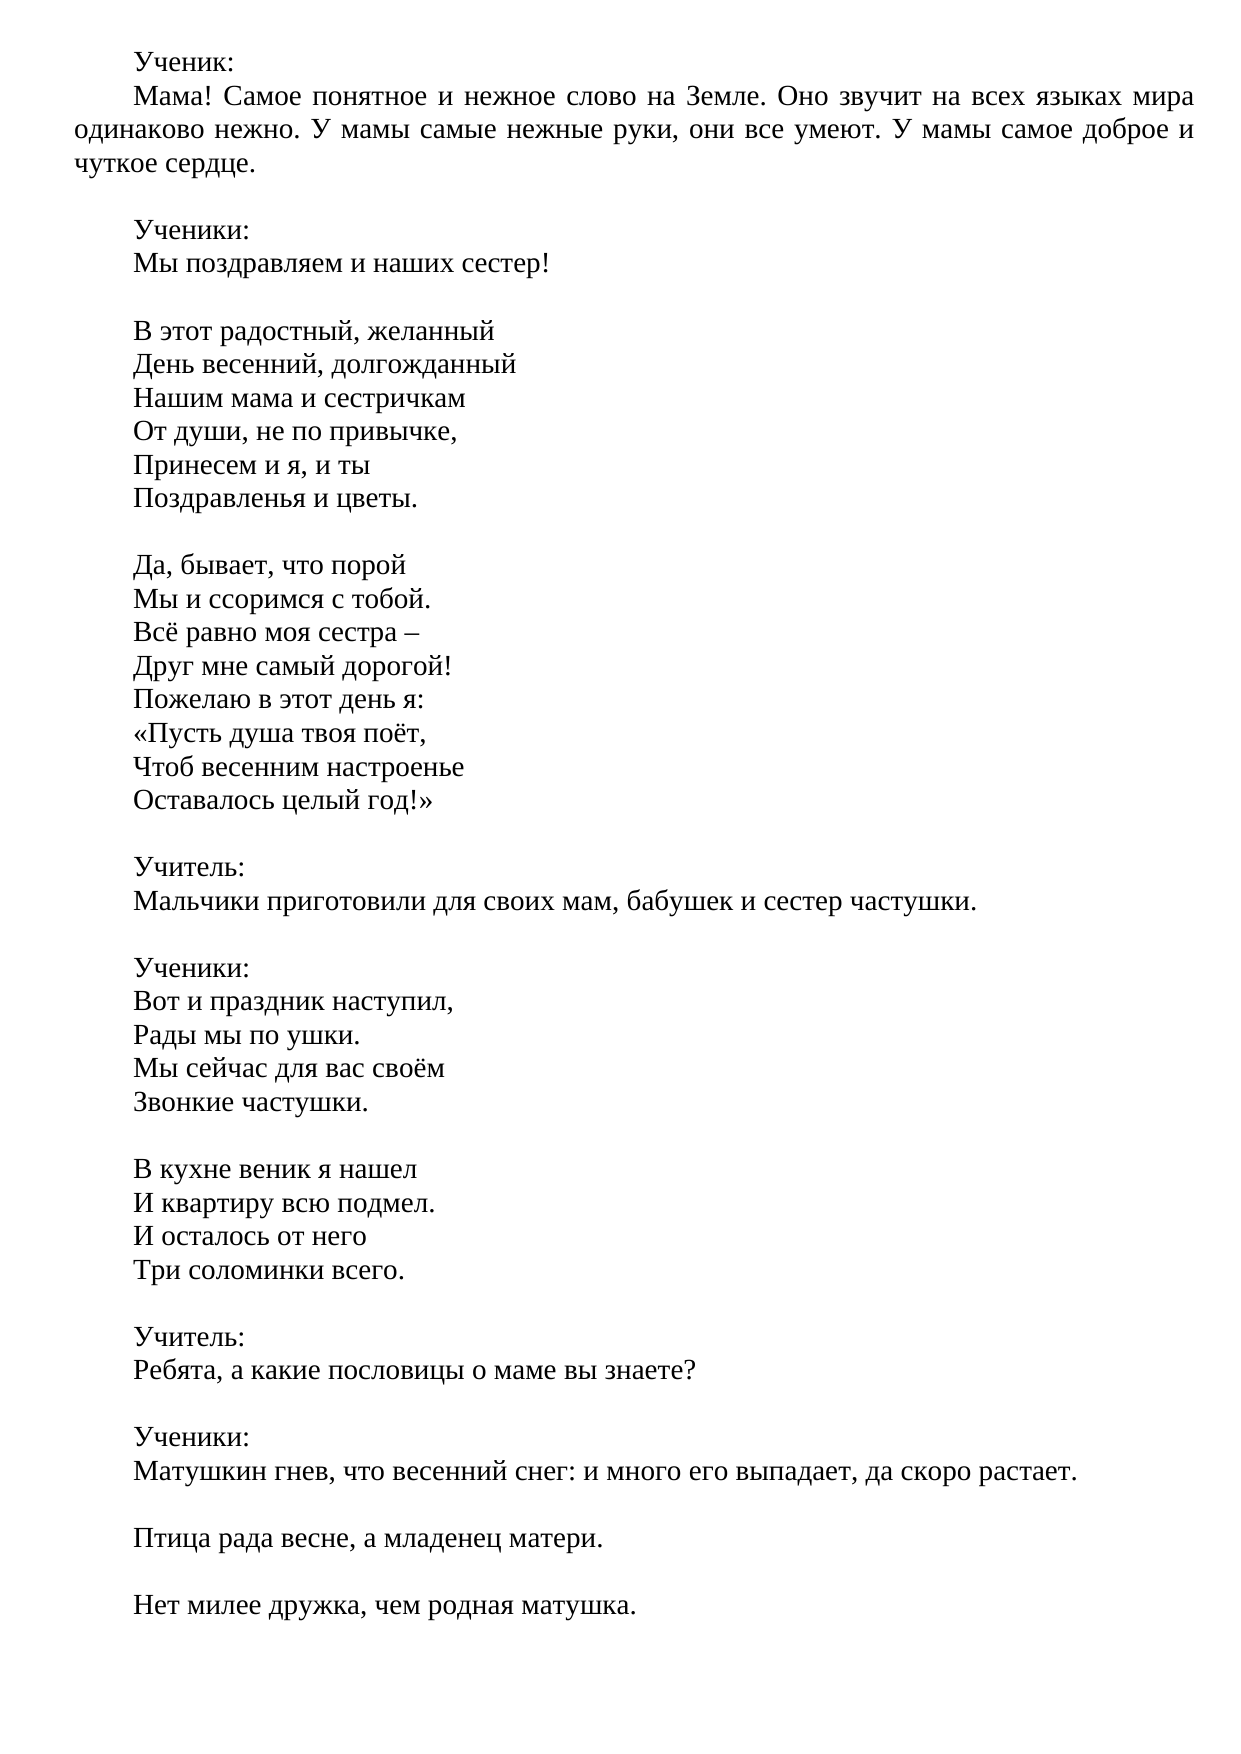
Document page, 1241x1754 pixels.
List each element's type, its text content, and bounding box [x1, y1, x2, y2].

text Звонкие частушки. [74, 1084, 1196, 1118]
text Нет милее дружка, чем родная матушка. [74, 1587, 1196, 1621]
text Чтоб весенним настроенье [74, 749, 1196, 782]
text Оставалось целый год!» [74, 782, 1196, 816]
text От души, не по привычке, [74, 413, 1196, 447]
text И осталось от него [74, 1218, 1196, 1252]
text Рады мы по ушки. [74, 1017, 1196, 1051]
text Матушкин гнев, что весенний снег: и много его выпадает, да скоро растает. [74, 1453, 1196, 1487]
text Ученики: [74, 950, 1196, 983]
text Мы и ссоримся с тобой. [74, 581, 1196, 614]
text И квартиру всю подмел. [74, 1185, 1196, 1218]
text Мальчики приготовили для своих мам, бабушек и сестер частушки. [74, 883, 1196, 916]
text Пожелаю в этот день я: [74, 682, 1196, 715]
text «Пусть душа твоя поёт, [74, 715, 1196, 749]
text Принесем и я, и ты [74, 447, 1196, 480]
text Да, бывает, что порой [74, 547, 1196, 581]
text Ученики: [74, 212, 1196, 246]
text Ученики: [74, 1419, 1196, 1453]
text Учитель: [74, 849, 1196, 883]
text Птица рада весне, а младенец матери. [74, 1520, 1196, 1554]
text Вот и праздник наступил, [74, 983, 1196, 1017]
text Друг мне самый дорогой! [74, 648, 1196, 682]
text День весенний, долгожданный [74, 346, 1196, 380]
text Всё равно моя сестра – [74, 614, 1196, 648]
text Ученик: [74, 44, 1196, 78]
text Нашим мама и сестричкам [74, 380, 1196, 413]
text В кухне веник я нашел [74, 1151, 1196, 1185]
text Мама! Самое понятное и нежное слово на Земле. Оно звучит на всех языках мира одинаково нежно. У мамы самые нежные руки, они все умеют. У мамы самое доброе и чуткое сердце. [74, 78, 1196, 178]
text Поздравленья и цветы. [74, 480, 1196, 514]
text Ребята, а какие пословицы о маме вы знаете? [74, 1352, 1196, 1386]
text В этот радостный, желанный [74, 313, 1196, 346]
text Три соломинки всего. [74, 1252, 1196, 1285]
text Мы поздравляем и наших сестер! [74, 246, 1196, 279]
text Учитель: [74, 1319, 1196, 1352]
text Мы сейчас для вас своём [74, 1051, 1196, 1084]
